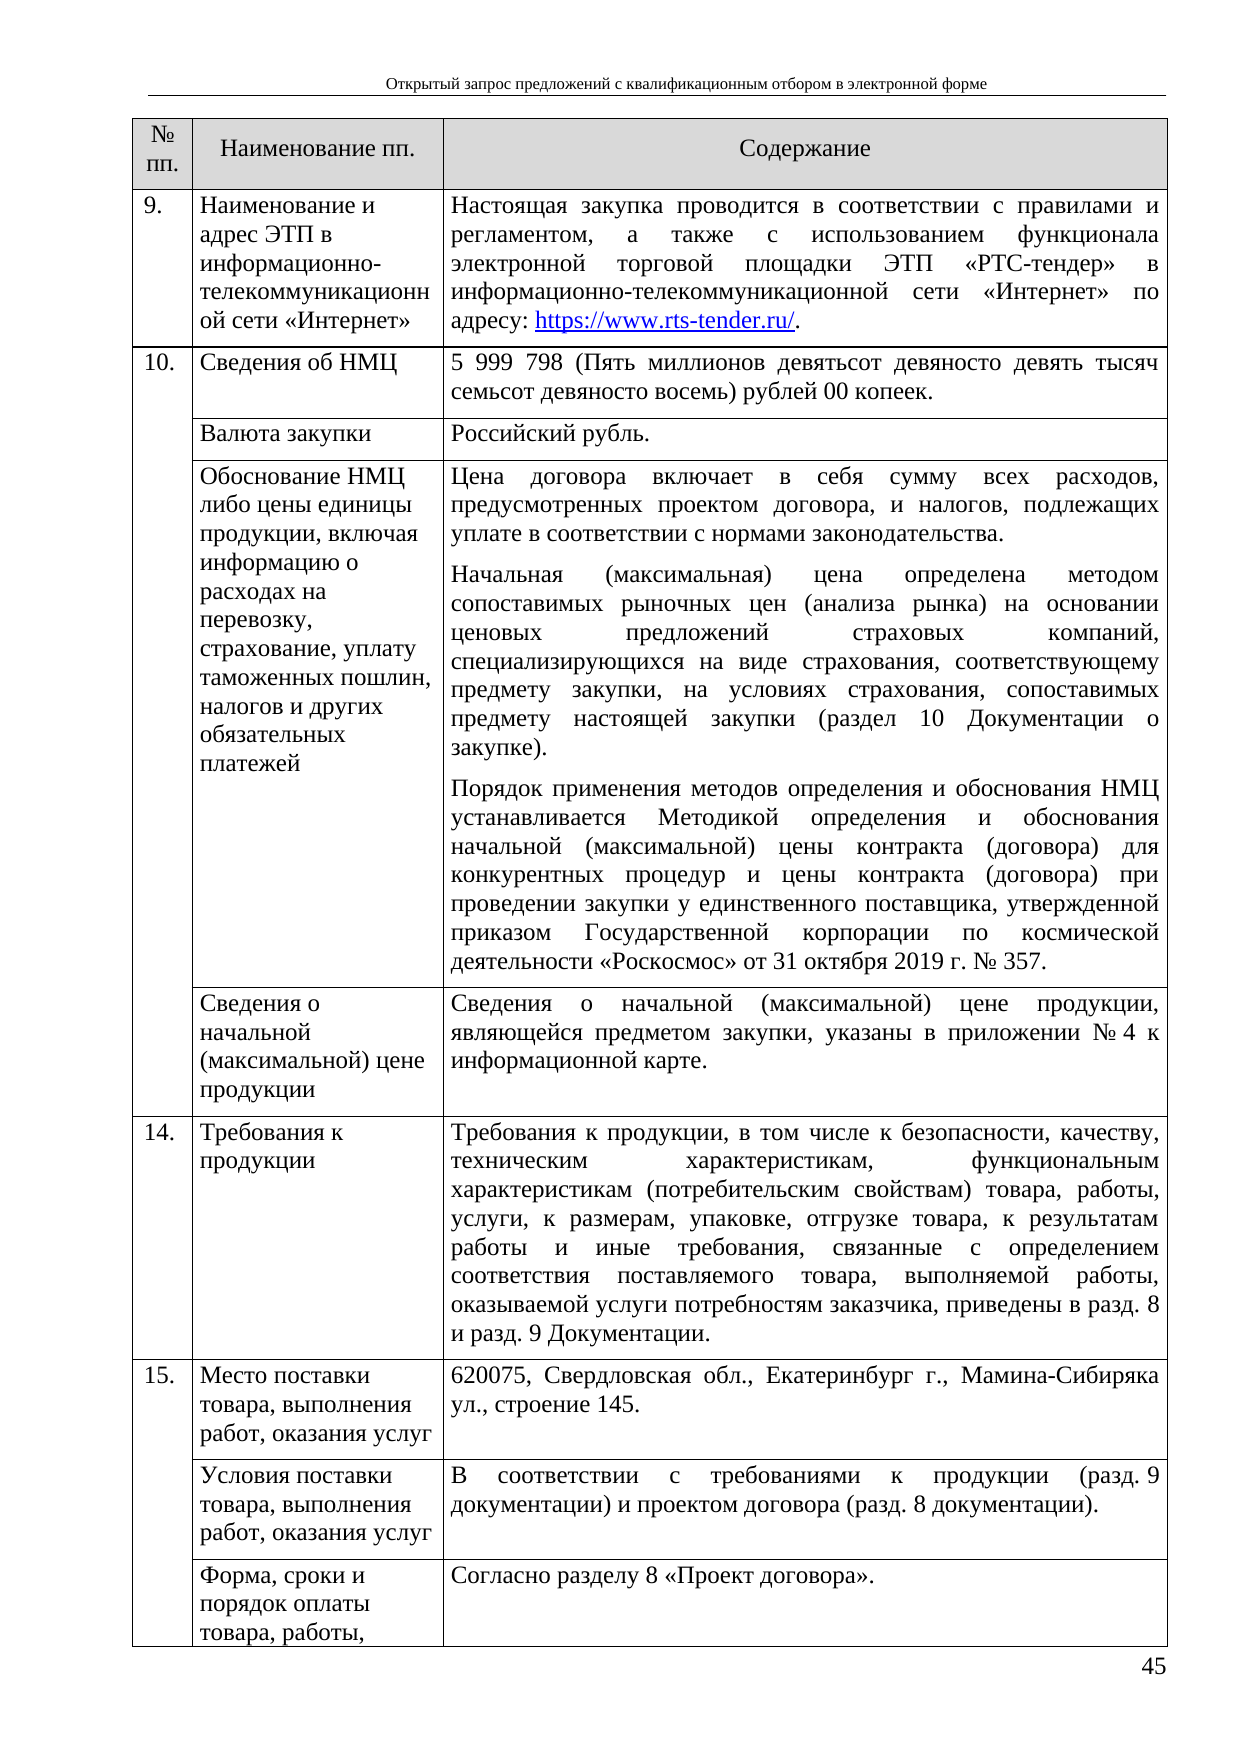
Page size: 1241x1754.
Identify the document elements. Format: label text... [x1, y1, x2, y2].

table_cell Требования к продукции [193, 1117, 443, 1359]
table_cell 5 999 798 (Пять миллионов девятьсот девяносто девять тысяч семьсот девяносто восемь) рублей 00 копеек. [444, 348, 1167, 417]
table_cell Российский рубль. [444, 419, 1167, 460]
table_cell Сведения о начальной (максимальной) цене продукции [193, 988, 443, 1116]
table_cell [133, 1360, 192, 1646]
table_cell Место поставки товара, выполнения работ, оказания услуг [193, 1360, 443, 1459]
table_cell Условия поставки товара, выполнения работ, оказания услуг [193, 1460, 443, 1559]
table_cell Обоснование НМЦ либо цены единицы продукции, включая информацию о расходах на перевозку, страхование, уплату таможенных пошлин, налогов и других обязательных платежей [193, 461, 443, 987]
table_header Наименование пп. [193, 119, 443, 189]
table_cell Сведения об НМЦ [193, 348, 443, 417]
table_header Содержание [444, 119, 1167, 189]
table_cell Требования к продукции, в том числе к безопасности, качеству, техническим характеристикам, функциональным характеристикам (потребительским свойствам) товара, работы, услуги, к размерам, упаковке, отгрузке товара, к результатам работы и иные требования, связанные с определением соответствия поставляемого товара, выполняемой работы, оказываемой услуги потребностям заказчика, приведены в разд. 8 и разд. 9 Документации. [444, 1117, 1167, 1359]
table_cell [133, 1117, 192, 1359]
table_cell Валюта закупки [193, 419, 443, 460]
table_cell 620075, Свердловская обл., Екатеринбург г., Мамина-Сибиряка ул., строение 145. [444, 1360, 1167, 1459]
table_cell [133, 190, 192, 346]
table_cell [133, 348, 192, 1116]
table_cell Согласно разделу 8 «Проект договора». [444, 1560, 1167, 1646]
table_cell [193, 1560, 443, 1646]
table_cell Наименование и адрес ЭТП в информационно-телекоммуникационной сети «Интернет» [193, 190, 443, 346]
table_cell Сведения о начальной (максимальной) цене продукции, являющейся предметом закупки, указаны в приложении № 4 к информационной карте. [444, 988, 1167, 1116]
table_cell Настоящая закупка проводится в соответствии с правилами и регламентом, а также с использованием функционала электронной торговой площадки ЭТП «РТС-тендер» в информационно-телекоммуникационной сети «Интернет» по адресу: https://www.rts-tender.ru/. [444, 190, 1167, 346]
table_cell Цена договора включает в себя сумму всех расходов, предусмотренных проектом договора, и налогов, подлежащих уплате в соответствии с нормами законодательства. Начальная (максимальная) цена определена методом сопоставимых рыночных цен (анализа рынка) на основании ценовых предложений страховых компаний, специализирующихся на виде страхования, соответствующему предмету закупки, на условиях страхования, сопоставимых предмету настоящей закупки (раздел 10 Документации о закупке). Порядок применения методов определения и обоснования НМЦ устанавливается Методикой определения и обоснования начальной (максимальной) цены контракта (договора) для конкурентных процедур и цены контракта (договора) при проведении закупки у единственного поставщика, утвержденной приказом Государственной корпорации по космической деятельности «Роскосмос» от 31 октября 2019 г. № 357. [444, 461, 1167, 987]
table_cell В соответствии с требованиями к продукции (разд. 9 документации) и проектом договора (разд. 8 документации). [444, 1460, 1167, 1559]
table_header № пп. [133, 119, 192, 189]
